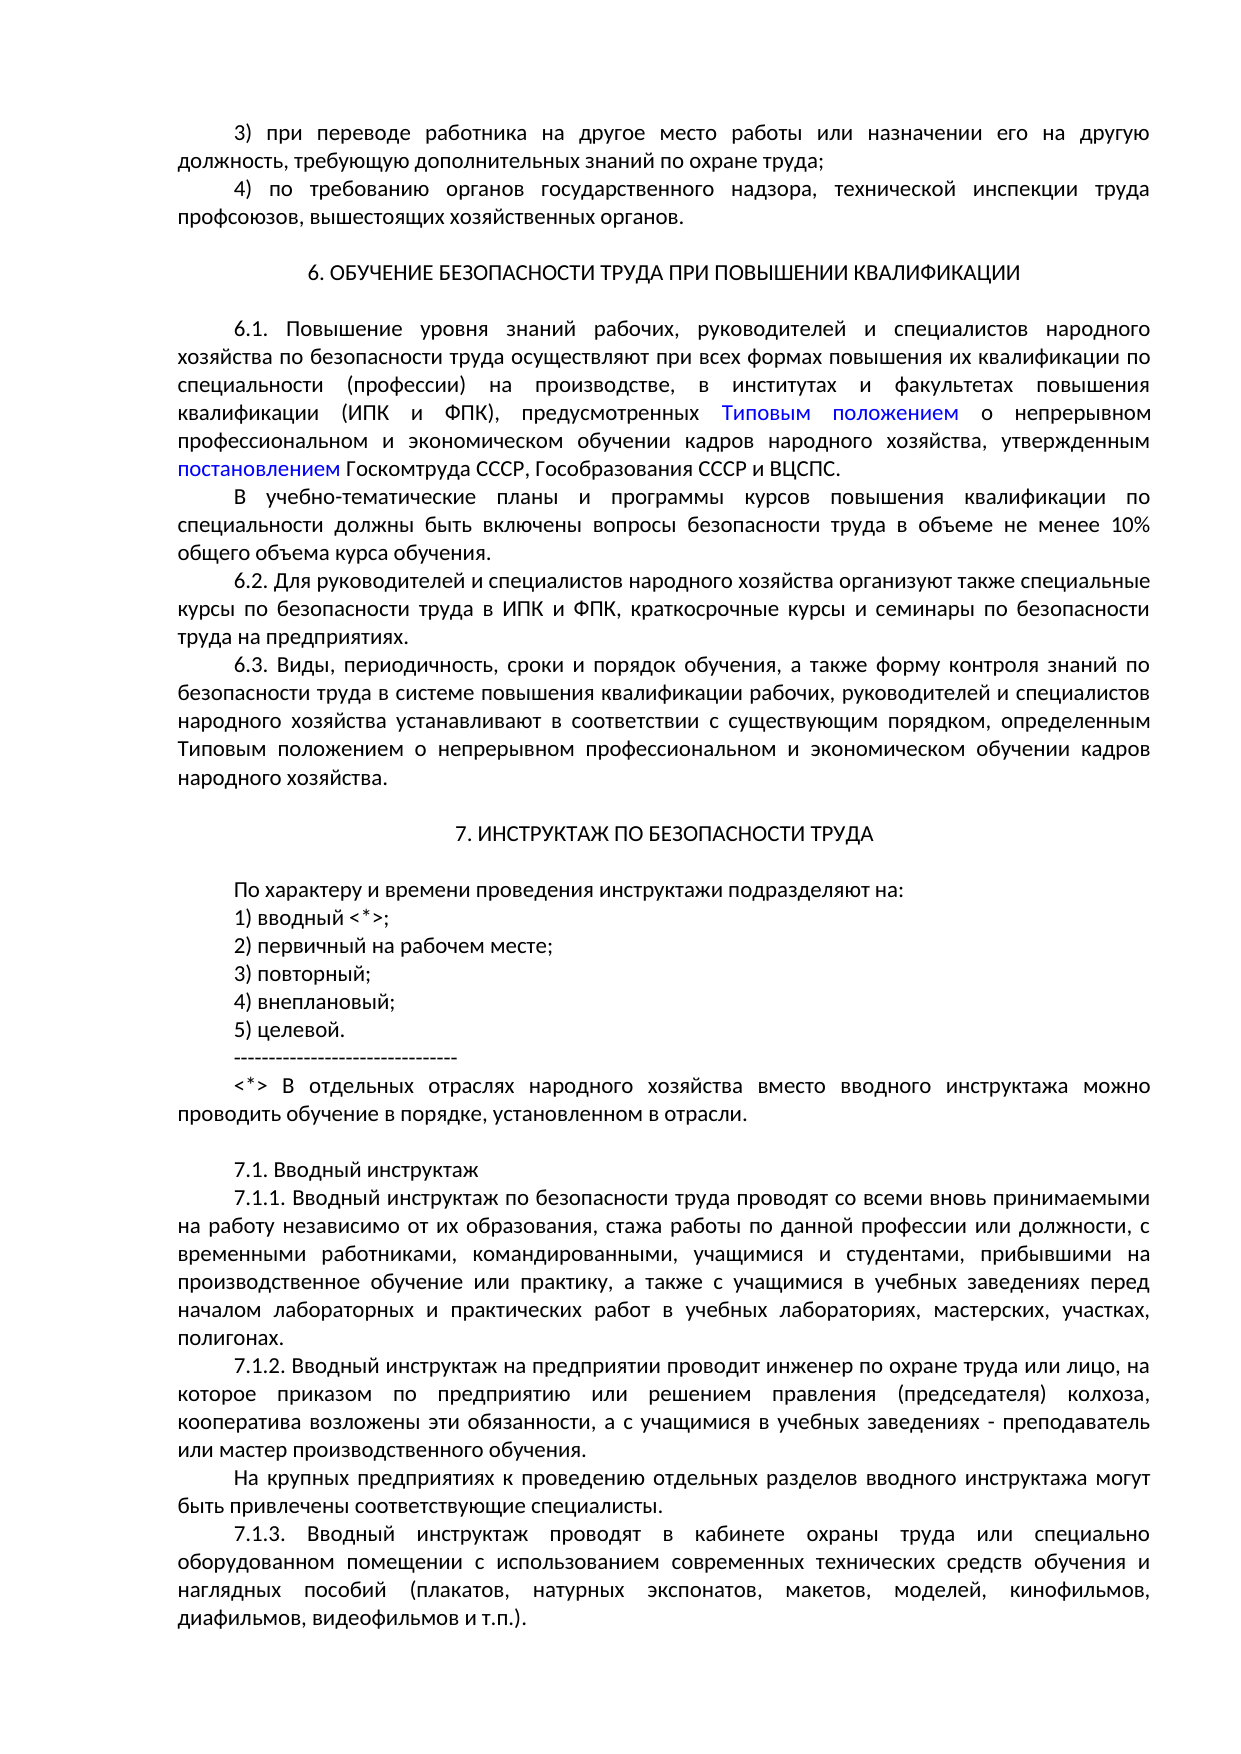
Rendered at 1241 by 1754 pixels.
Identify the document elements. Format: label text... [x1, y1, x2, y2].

text 2) первичный на рабочем месте; [177, 931, 1152, 959]
text 7.1.1. Вводный инструктаж по безопасности труда проводят со всеми вновь принимаемыми на работу независимо от их образования, стажа работы по данной профессии или должности, с временными работниками, командированными, учащимися и студентами, прибывшими на производственное обучение или практику, а также с учащимися в учебных заведениях перед началом лабораторных и практических работ в учебных лабораториях, мастерских, участках, полигонах. [177, 1183, 1152, 1351]
text 4) по требованию органов государственного надзора, технической инспекции труда профсоюзов, вышестоящих хозяйственных органов. [177, 174, 1152, 230]
text 6.3. Виды, периодичность, сроки и порядок обучения, а также форму контроля знаний по безопасности труда в системе повышения квалификации рабочих, руководителей и специалистов народного хозяйства устанавливают в соответствии с существующим порядком, определенным Типовым положением о непрерывном профессиональном и экономическом обучении кадров народного хозяйства. [177, 651, 1152, 791]
text По характеру и времени проведения инструктажи подразделяют на: [177, 875, 1152, 903]
text 7.1. Вводный инструктаж [177, 1155, 1152, 1183]
text 3) при переводе работника на другое место работы или назначении его на другую должность, требующую дополнительных знаний по охране труда; [177, 118, 1152, 174]
text 7.1.3. Вводный инструктаж проводят в кабинете охраны труда или специально оборудованном помещении с использованием современных технических средств обучения и наглядных пособий (плакатов, натурных экспонатов, макетов, моделей, кинофильмов, диафильмов, видеофильмов и т.п.). [177, 1519, 1152, 1631]
text <*> В отдельных отраслях народного хозяйства вместо вводного инструктажа можно проводить обучение в порядке, установленном в отрасли. [177, 1071, 1152, 1127]
text 3) повторный; [177, 959, 1152, 987]
text 4) внеплановый; [177, 987, 1152, 1015]
text -------------------------------- [177, 1043, 1152, 1071]
text В учебно-тематические планы и программы курсов повышения квалификации по специальности должны быть включены вопросы безопасности труда в объеме не менее 10% общего объема курса обучения. [177, 482, 1152, 566]
text 6. ОБУЧЕНИЕ БЕЗОПАСНОСТИ ТРУДА ПРИ ПОВЫШЕНИИ КВАЛИФИКАЦИИ [177, 258, 1152, 286]
text 7.1.2. Вводный инструктаж на предприятии проводит инженер по охране труда или лицо, на которое приказом по предприятию или решением правления (председателя) колхоза, кооператива возложены эти обязанности, а с учащимися в учебных заведениях - преподаватель или мастер производственного обучения. [177, 1351, 1152, 1463]
text 6.2. Для руководителей и специалистов народного хозяйства организуют также специальные курсы по безопасности труда в ИПК и ФПК, краткосрочные курсы и семинары по безопасности труда на предприятиях. [177, 566, 1152, 651]
text 1) вводный <*>; [177, 903, 1152, 931]
text На крупных предприятиях к проведению отдельных разделов вводного инструктажа могут быть привлечены соответствующие специалисты. [177, 1463, 1152, 1519]
text 6.1. Повышение уровня знаний рабочих, руководителей и специалистов народного хозяйства по безопасности труда осуществляют при всех формах повышения их квалификации по специальности (профессии) на производстве, в институтах и факультетах повышения квалификации (ИПК и ФПК), предусмотренных Типовым положением о непрерывном профессиональном и экономическом обучении кадров народного хозяйства, утвержденным постановлением Госкомтруда СССР, Гособразования СССР и ВЦСПС. [177, 314, 1152, 482]
text 5) целевой. [177, 1015, 1152, 1043]
text 7. ИНСТРУКТАЖ ПО БЕЗОПАСНОСТИ ТРУДА [177, 819, 1152, 847]
